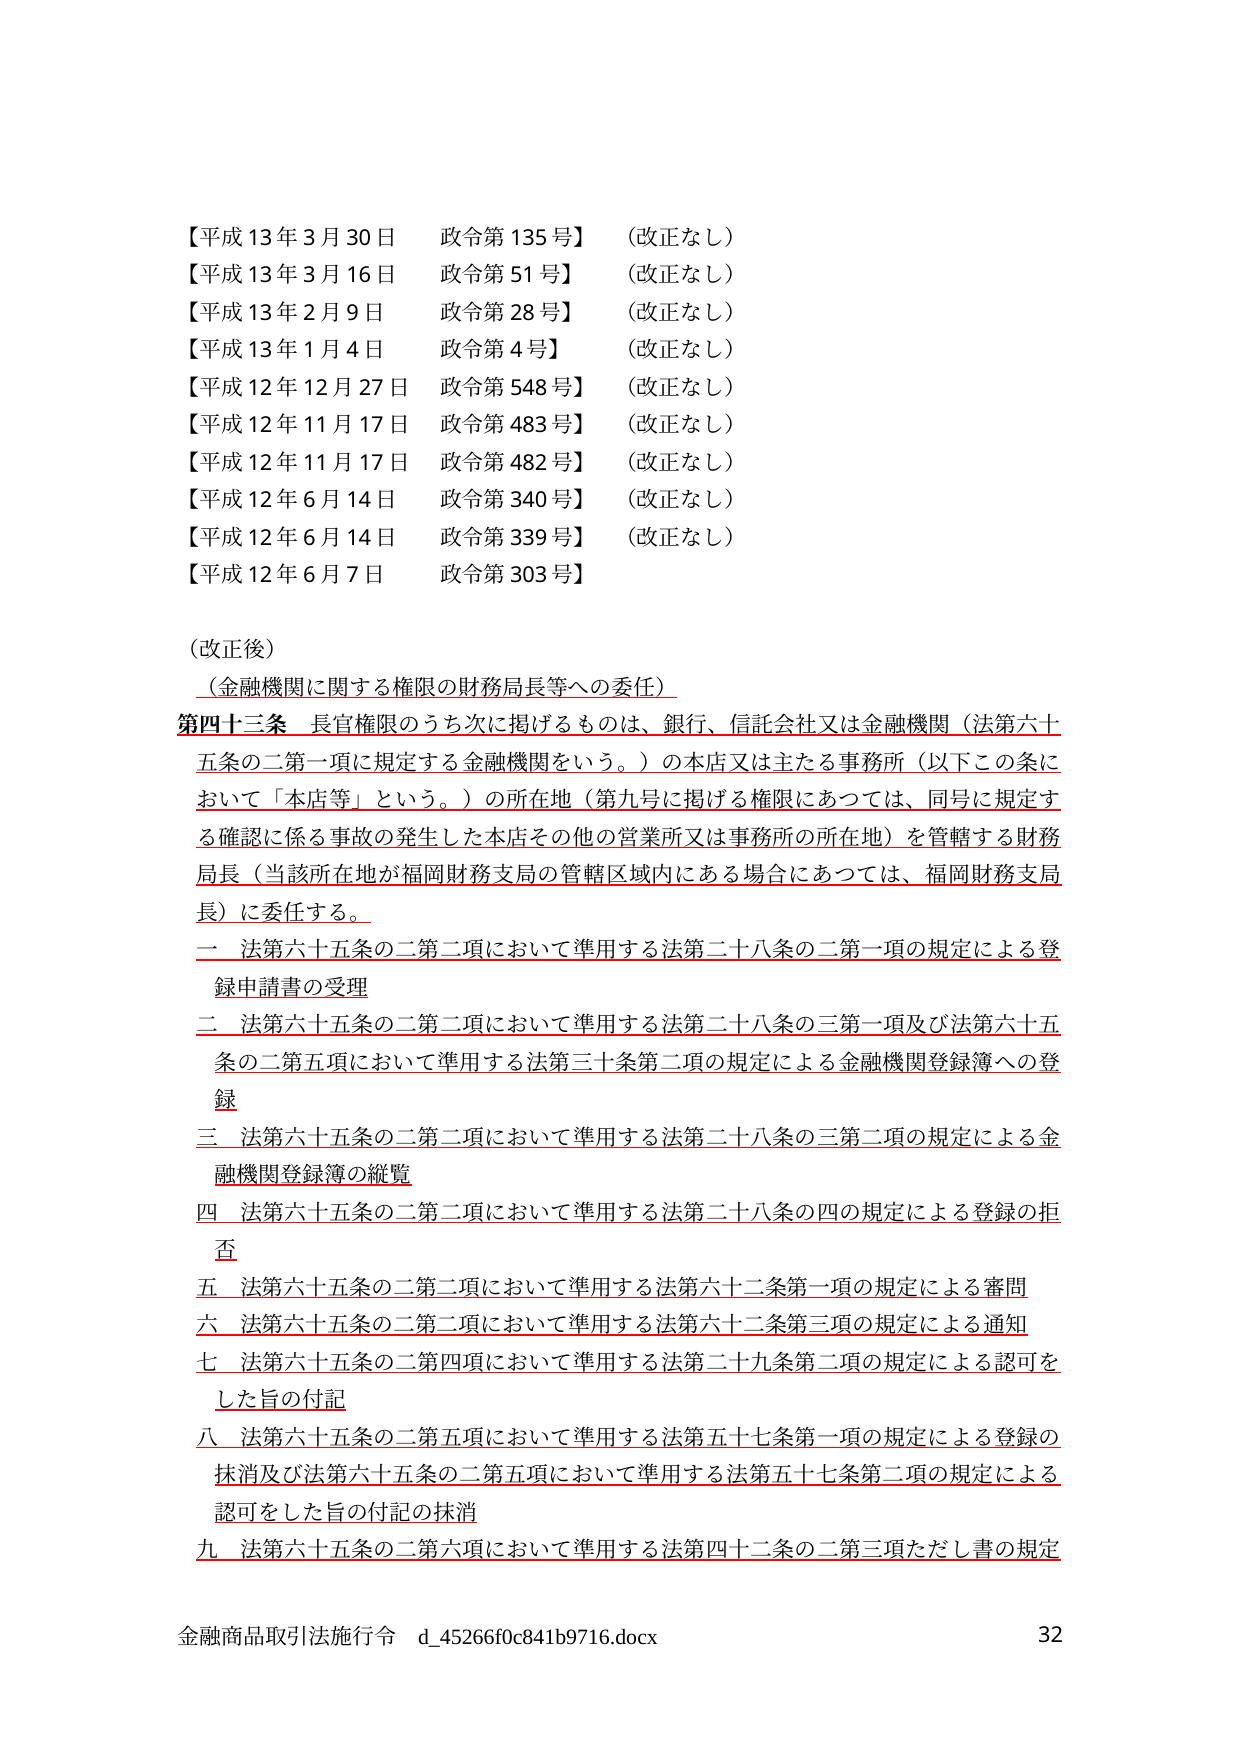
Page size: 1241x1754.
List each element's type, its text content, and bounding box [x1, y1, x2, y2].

text 【平成13年3月16日 政令第51号】 （改正なし） [177, 254, 1063, 292]
text 二 法第六十五条の二第二項において準用する法第二十八条の三第一項及び法第六十五条の二第五項において準用する法第三十条第二項の規定による金融機関登録簿への登録 [196, 1004, 1063, 1117]
text （改正後） [177, 629, 1063, 667]
text 四 法第六十五条の二第二項において準用する法第二十八条の四の規定による登録の拒否 [196, 1192, 1063, 1267]
text 【平成12年11月17日 政令第482号】 （改正なし） [177, 442, 1063, 479]
text 【平成12年12月27日 政令第548号】 （改正なし） [177, 367, 1063, 404]
text 【平成12年6月7日 政令第303号】 [177, 554, 1063, 592]
text 一 法第六十五条の二第二項において準用する法第二十八条の二第一項の規定による登録申請書の受理 [196, 929, 1063, 1004]
text 三 法第六十五条の二第二項において準用する法第二十八条の三第二項の規定による金融機関登録簿の縦覧 [196, 1117, 1063, 1192]
text 六 法第六十五条の二第二項において準用する法第六十二条第三項の規定による通知 [196, 1304, 1063, 1342]
text 【平成12年6月14日 政令第340号】 （改正なし） [177, 479, 1063, 517]
text 【平成12年11月17日 政令第483号】 （改正なし） [177, 404, 1063, 442]
text （金融機関に関する権限の財務局長等への委任） [196, 667, 1063, 704]
text 【平成13年1月4日 政令第4号】 （改正なし） [177, 329, 1063, 367]
text 八 法第六十五条の二第五項において準用する法第五十七条第一項の規定による登録の抹消及び法第六十五条の二第五項において準用する法第五十七条第二項の規定による認可をした旨の付記の抹消 [196, 1417, 1063, 1529]
text 【平成13年2月9日 政令第28号】 （改正なし） [177, 292, 1063, 329]
text 【平成12年6月14日 政令第339号】 （改正なし） [177, 517, 1063, 554]
text 【平成13年3月30日 政令第135号】 （改正なし） [177, 217, 1063, 254]
text 七 法第六十五条の二第四項において準用する法第二十九条第二項の規定による認可をした旨の付記 [196, 1342, 1063, 1417]
text 第四十三条 長官権限のうち次に掲げるものは、銀行、信託会社又は金融機関（法第六十五条の二第一項に規定する金融機関をいう。）の本店又は主たる事務所（以下この条において「本店等」という。）の所在地（第九号に掲げる権限にあつては、同号に規定する確認に係る事故の発生した本店その他の営業所又は事務所の所在地）を管轄する財務局長（当該所在地が福岡財務支局の管轄区域内にある場合にあつては、福岡財務支局長）に委任する。 [177, 704, 1063, 929]
text 五 法第六十五条の二第二項において準用する法第六十二条第一項の規定による審問 [196, 1267, 1063, 1304]
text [196, 1529, 1063, 1567]
